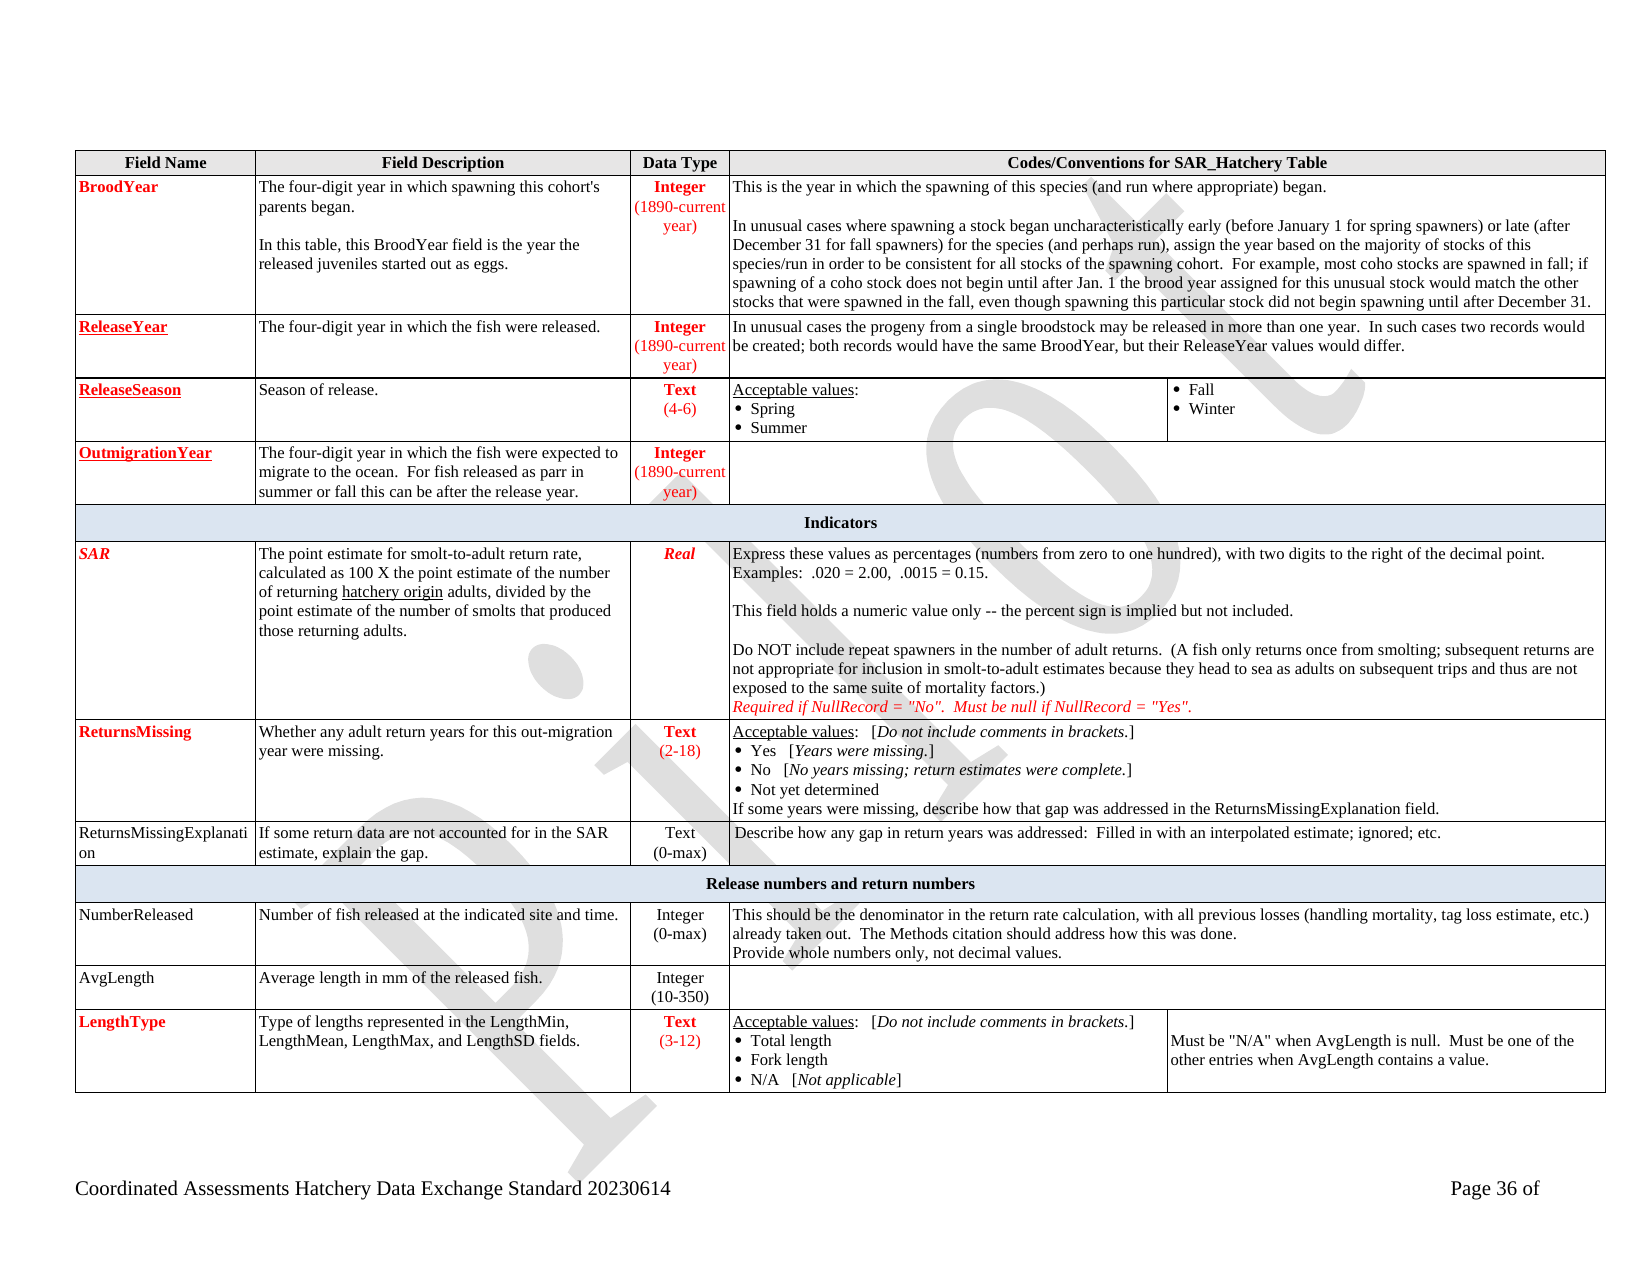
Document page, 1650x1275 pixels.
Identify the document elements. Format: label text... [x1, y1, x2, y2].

table_cell SAR [76, 542, 255, 719]
table_cell Integer (10-350) [631, 966, 729, 1009]
table_cell Text (2-18) [631, 720, 729, 821]
table_cell Integer (1890-current year) [631, 315, 729, 377]
table_cell AvgLength [76, 966, 255, 1009]
table_cell Real [631, 542, 729, 719]
table_header Data Type [631, 151, 729, 175]
table_cell LengthType [76, 1010, 255, 1092]
table_cell Season of release. [256, 379, 630, 441]
table_cell In unusual cases the progeny from a single broodstock may be released in more than one year. In such cases two records would be created; both records would have the same BroodYear, but their ReleaseYear values would differ. [730, 315, 1605, 377]
table_cell NumberReleased [76, 903, 255, 965]
table_cell [730, 442, 1605, 504]
table_cell Text (0-max) [631, 822, 729, 865]
table_cell Acceptable values: [Do not include comments in brackets.] Yes [Years were missing.] No [No years missing; return estimates were complete.] Not yet determined If some years were missing, describe how that gap was addressed in the ReturnsMissingExplanation field. [730, 720, 1605, 821]
table_cell Integer (1890-current year) [631, 176, 729, 314]
table_cell Describe how any gap in return years was addressed: Filled in with an interpolated estimate; ignored; etc. [730, 822, 1605, 865]
table_header Codes/Conventions for SAR_Hatchery Table [730, 151, 1605, 175]
table_cell This is the year in which the spawning of this species (and run where appropriate) began. In unusual cases where spawning a stock began uncharacteristically early (before January 1 for spring spawners) or late (after December 31 for fall spawners) for the species (and perhaps run), assign the year based on the majority of stocks of this species/run in order to be consistent for all stocks of the spawning cohort. For example, most coho stocks are spawned in fall; if spawning of a coho stock does not begin until after Jan. 1 the brood year assigned for this unusual stock would match the other stocks that were spawned in the fall, even though spawning this particular stock did not begin spawning until after December 31. [730, 176, 1605, 314]
table_cell ReleaseYear [76, 315, 255, 377]
table_cell Text (3-12) [631, 1010, 729, 1092]
table_cell The point estimate for smolt-to-adult return rate, calculated as 100 X the point estimate of the number of returning hatchery origin adults, divided by the point estimate of the number of smolts that produced those returning adults. [256, 542, 630, 719]
table_cell Integer (1890-current year) [631, 442, 729, 504]
table_cell Indicators [76, 505, 1605, 541]
table_cell Number of fish released at the indicated site and time. [256, 903, 630, 965]
table_cell OutmigrationYear [76, 442, 255, 504]
table_cell Must be "N/A" when AvgLength is null. Must be one of the other entries when AvgLength contains a value. [1168, 1010, 1605, 1092]
table_cell The four-digit year in which the fish were expected to migrate to the ocean. For fish released as parr in summer or fall this can be after the release year. [256, 442, 630, 504]
table_cell ReturnsMissingExplanation [76, 822, 255, 865]
table_cell [730, 966, 1605, 1009]
table_cell Average length in mm of the released fish. [256, 966, 630, 1009]
table_cell Integer (0-max) [631, 903, 729, 965]
table_cell ReturnsMissing [76, 720, 255, 821]
table_header Field Description [256, 151, 630, 175]
table_header Field Name [76, 151, 255, 175]
table_cell ReleaseSeason [76, 379, 255, 441]
table_cell Express these values as percentages (numbers from zero to one hundred), with two digits to the right of the decimal point. Examples: .020 = 2.00, .0015 = 0.15. This field holds a numeric value only -- the percent sign is implied but not included. Do NOT include repeat spawners in the number of adult returns. (A fish only returns once from smolting; subsequent returns are not appropriate for inclusion in smolt-to-adult estimates because they head to sea as adults on subsequent trips and thus are not exposed to the same suite of mortality factors.) Required if NullRecord = "No". Must be null if NullRecord = "Yes". [730, 542, 1605, 719]
table_cell Whether any adult return years for this out-migration year were missing. [256, 720, 630, 821]
table_cell Acceptable values: Spring Summer [730, 379, 1167, 441]
table_cell Fall Winter [1168, 379, 1605, 441]
table_cell If some return data are not accounted for in the SAR estimate, explain the gap. [256, 822, 630, 865]
table_cell Release numbers and return numbers [76, 866, 1605, 902]
table_cell The four-digit year in which the fish were released. [256, 315, 630, 377]
table_cell Type of lengths represented in the LengthMin, LengthMean, LengthMax, and LengthSD fields. [256, 1010, 630, 1092]
table_cell BroodYear [76, 176, 255, 314]
table_cell This should be the denominator in the return rate calculation, with all previous losses (handling mortality, tag loss estimate, etc.) already taken out. The Methods citation should address how this was done. Provide whole numbers only, not decimal values. [730, 903, 1605, 965]
table_cell Acceptable values: [Do not include comments in brackets.] Total length Fork length N/A [Not applicable] [730, 1010, 1167, 1092]
table_cell Text (4-6) [631, 379, 729, 441]
table_cell The four-digit year in which spawning this cohort's parents began. In this table, this BroodYear field is the year the released juveniles started out as eggs. [256, 176, 630, 314]
